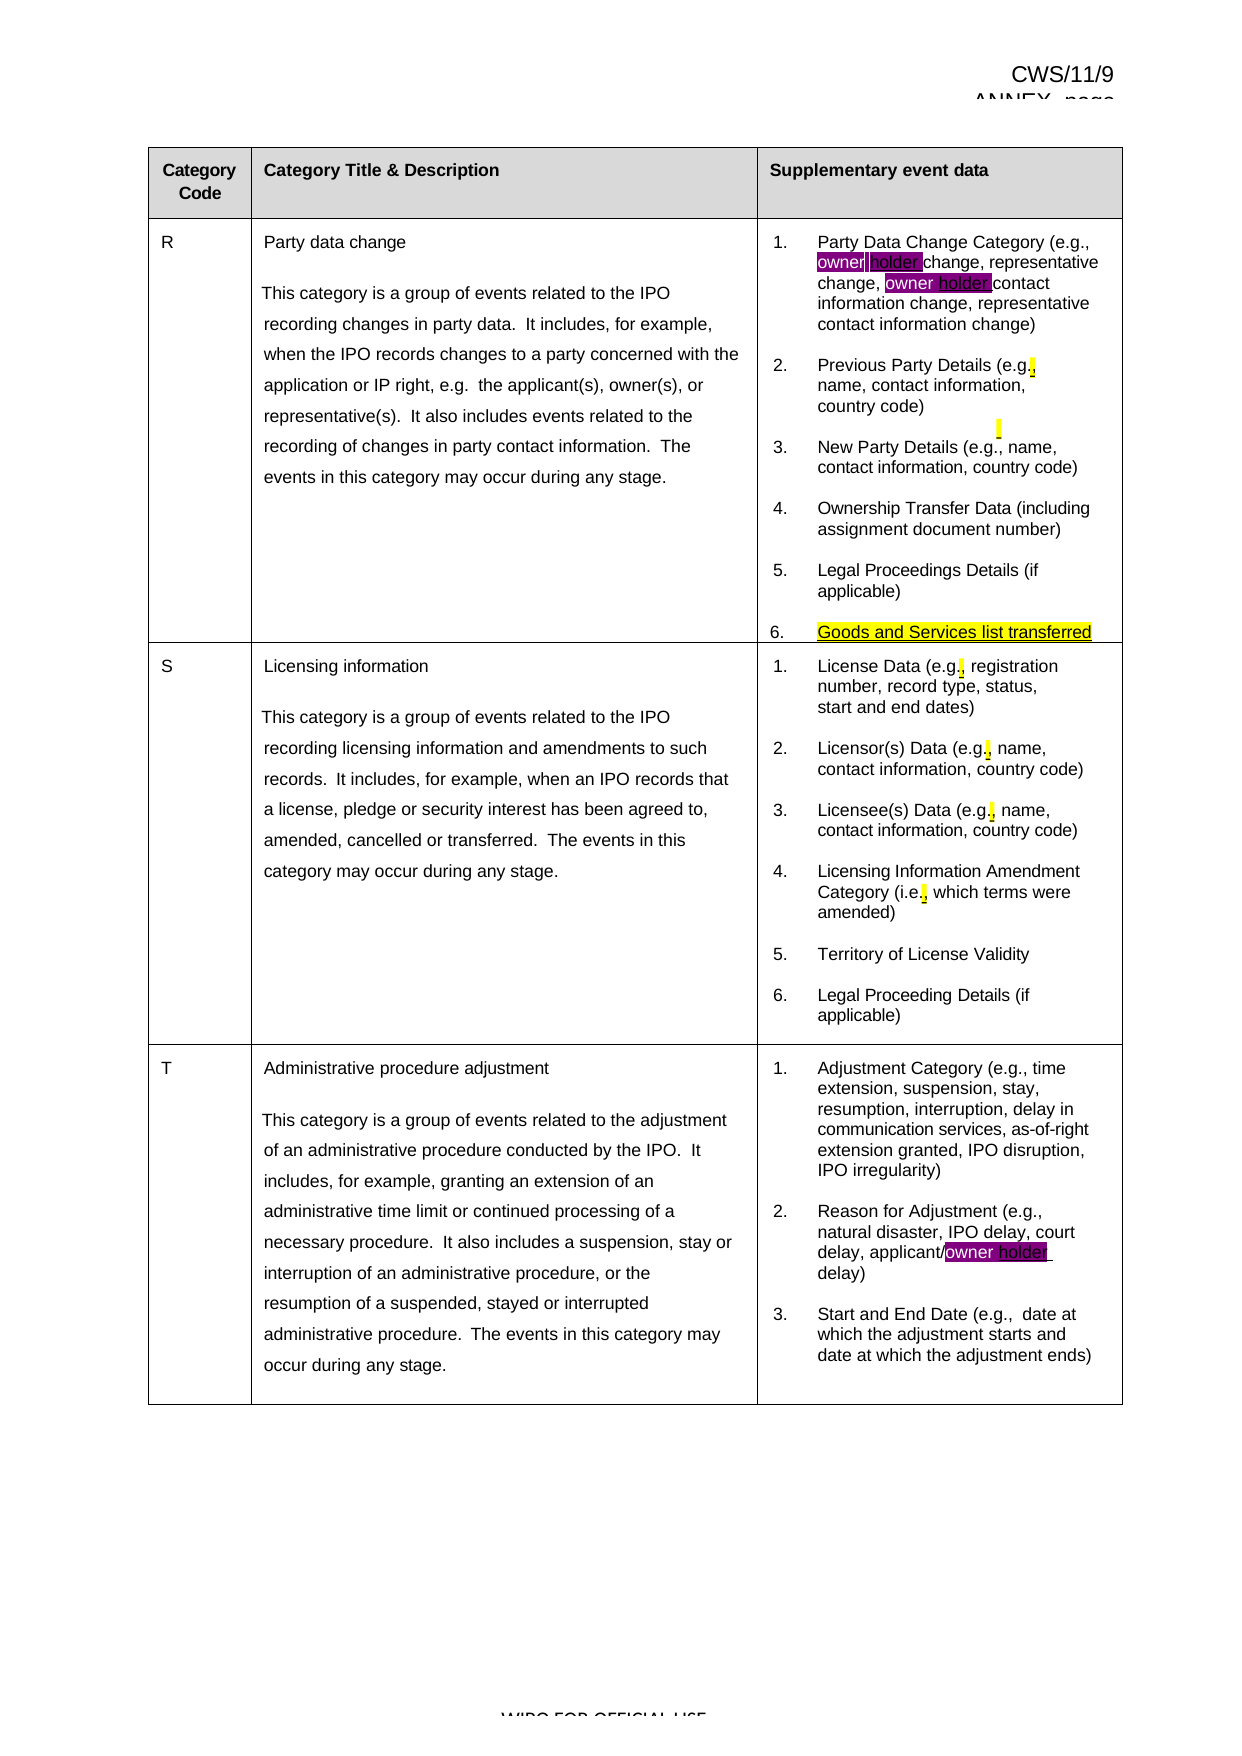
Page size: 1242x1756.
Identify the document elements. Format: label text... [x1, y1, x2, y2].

table_cell Party Data Change Category (e.g., owner holder change, representative change, owner holder contact information change, representative contact information change) Previous Party Details (e.g., name, contact information, country code) New Party Details (e.g., name, contact information, country code) Ownership Transfer Data (including assignment document number) Legal Proceedings Details (if applicable) Goods and Services list transferred [758, 219, 1122, 642]
table_cell License Data (e.g., registration number, record type, status, start and end dates) Licensor(s) Data (e.g., name, contact information, country code) Licensee(s) Data (e.g., name, contact information, country code) Licensing Information Amendment Category (i.e., which terms were amended) Territory of License Validity Legal Proceeding Details (if applicable) [758, 643, 1122, 1044]
table_cell Adjustment Category (e.g., time extension, suspension, stay, resumption, interruption, delay in communication services, as-of-right extension granted, IPO disruption, IPO irregularity) Reason for Adjustment (e.g., natural disaster, IPO delay, court delay, applicant/owner holder delay) Start and End Date (e.g., date at which the adjustment starts and date at which the adjustment ends) [758, 1045, 1122, 1404]
table_cell Administrative procedure adjustment This category is a group of events related to the adjustment of an administrative procedure conducted by the IPO. It includes, for example, granting an extension of an administrative time limit or continued processing of a necessary procedure. It also includes a suspension, stay or interruption of an administrative procedure, or the resumption of a suspended, stayed or interrupted administrative procedure. The events in this category may occur during any stage. [252, 1045, 757, 1404]
table_header Category Code [149, 148, 251, 218]
table_cell T [149, 1045, 251, 1404]
table_cell Licensing information This category is a group of events related to the IPO recording licensing information and amendments to such records. It includes, for example, when an IPO records that a license, pledge or security interest has been agreed to, amended, cancelled or transferred. The events in this category may occur during any stage. [252, 643, 757, 1044]
table_cell Party data change This category is a group of events related to the IPO recording changes in party data. It includes, for example, when the IPO records changes to a party concerned with the application or IP right, e.g. the applicant(s), owner(s), or representative(s). It also includes events related to the recording of changes in party contact information. The events in this category may occur during any stage. [252, 219, 757, 642]
table_header Category Title & Description [252, 148, 757, 218]
table_cell R [149, 219, 251, 642]
table_cell S [149, 643, 251, 1044]
table_header Supplementary event data [758, 148, 1122, 218]
